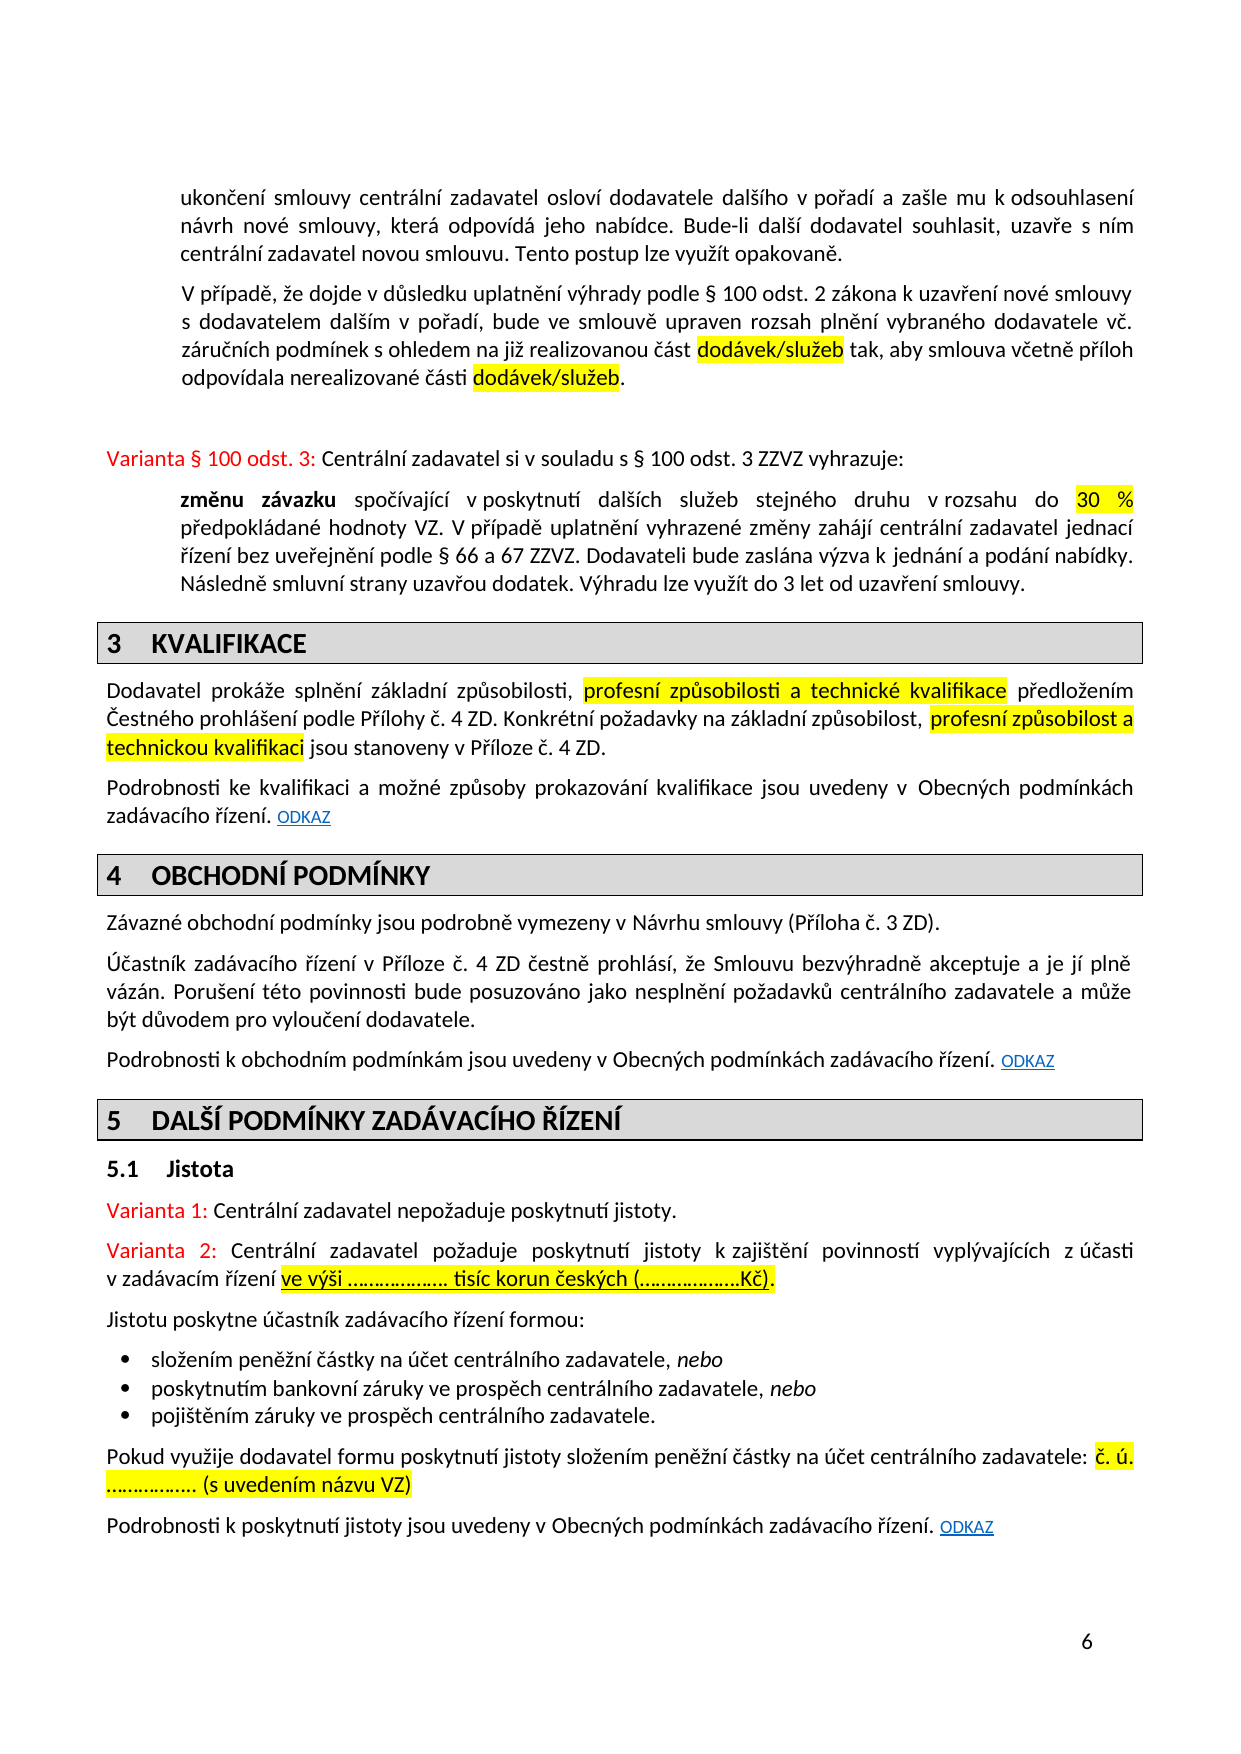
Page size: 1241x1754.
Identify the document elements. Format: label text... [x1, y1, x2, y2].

text Dodavatel prokáže splnění základní způsobilosti, profesní způsobilosti a technické kvalifikace předložením Čestného prohlášení podle Přílohy č. 4 ZD. Konkrétní požadavky na základní způsobilost, profesní způsobilost a technickou kvalifikaci jsou stanoveny v Příloze č. 4 ZD. [106, 677, 1134, 761]
text Jistotu poskytne účastník zadávacího řízení formou: [106, 1305, 1134, 1333]
text Varianta 2: Centrální zadavatel požaduje poskytnutí jistoty k zajištění povinností vyplývajících z účasti v zadávacím řízení ve výši ………………. tisíc korun českých (……………….Kč). [106, 1237, 1134, 1293]
list pojištěním záruky ve prospěch centrálního zadavatele. [121, 1402, 1134, 1430]
list poskytnutím bankovní záruky ve prospěch centrálního zadavatele, nebo [121, 1374, 1134, 1402]
subtitle KVALIFIKACE [98, 623, 1142, 663]
text Podrobnosti k poskytnutí jistoty jsou uvedeny v Obecných podmínkách zadávacího řízení. ODKAZ [106, 1511, 1134, 1539]
subtitle OBCHODNÍ PODMÍNKY [98, 855, 1142, 895]
text Závazné obchodní podmínky jsou podrobně vymezeny v Návrhu smlouvy (Příloha č. 3 ZD). [106, 908, 1134, 937]
subtitle DALŠÍ PODMÍNKY ZADÁVACÍHO ŘÍZENÍ [98, 1100, 1142, 1139]
list složením peněžní částky na účet centrálního zadavatele, nebo [121, 1346, 1134, 1374]
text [180, 183, 1134, 267]
text Účastník zadávacího řízení v Příloze č. 4 ZD čestně prohlásí, že Smlouvu bezvýhradně akceptuje a je jí plně vázán. Porušení této povinnosti bude posuzováno jako nesplnění požadavků centrálního zadavatele a může být důvodem pro vyloučení dodavatele. [106, 949, 1134, 1033]
text Varianta 1: Centrální zadavatel nepožaduje poskytnutí jistoty. [106, 1196, 1134, 1224]
text Pokud využije dodavatel formu poskytnutí jistoty složením peněžní částky na účet centrálního zadavatele: č. ú. …………….. (s uvedením názvu VZ) [106, 1442, 1134, 1498]
text Podrobnosti ke kvalifikaci a možné způsoby prokazování kvalifikace jsou uvedeny v Obecných podmínkách zadávacího řízení. ODKAZ [106, 773, 1134, 829]
list V případě, že dojde v důsledku uplatnění výhrady podle § 100 odst. 2 zákona k uzavření nové smlouvy s dodavatelem dalším v pořadí, bude ve smlouvě upraven rozsah plnění vybraného dodavatele vč. záručních podmínek s ohledem na již realizovanou část dodávek/služeb tak, aby smlouva včetně příloh odpovídala nerealizované části dodávek/služeb. [181, 279, 1134, 392]
subtitle Jistota [106, 1153, 1134, 1183]
text Podrobnosti k obchodním podmínkám jsou uvedeny v Obecných podmínkách zadávacího řízení. ODKAZ [106, 1046, 1134, 1074]
text Varianta § 100 odst. 3: Centrální zadavatel si v souladu s § 100 odst. 3 ZZVZ vyhrazuje: [106, 444, 1134, 473]
text změnu závazku spočívající v poskytnutí dalších služeb stejného druhu v rozsahu do 30 % předpokládané hodnoty VZ. V případě uplatnění vyhrazené změny zahájí centrální zadavatel jednací řízení bez uveřejnění podle § 66 a 67 ZZVZ. Dodavateli bude zaslána výzva k jednání a podání nabídky. Následně smluvní strany uzavřou dodatek. Výhradu lze využít do 3 let od uzavření smlouvy. [180, 485, 1134, 597]
